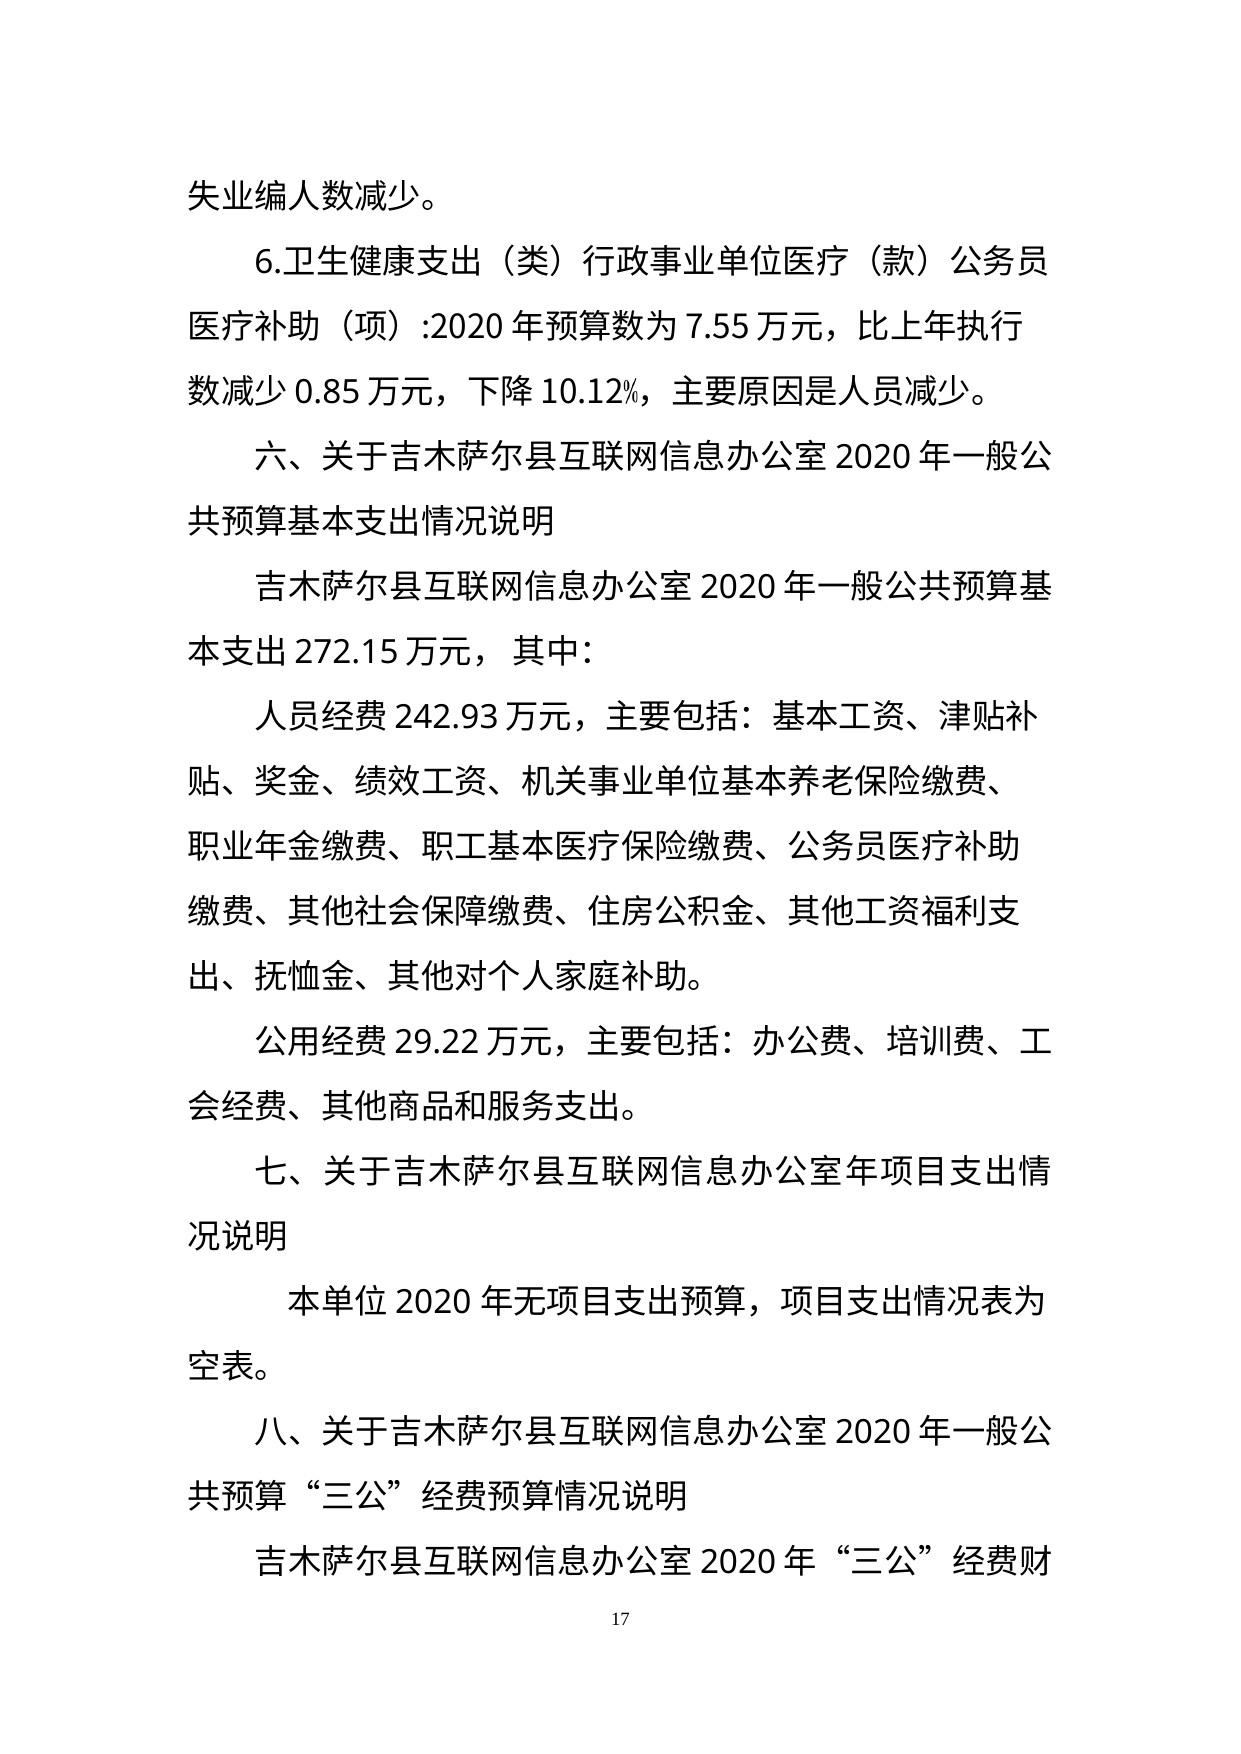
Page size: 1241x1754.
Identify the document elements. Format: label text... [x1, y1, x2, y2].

text 人员经费242.93万元，主要包括：基本工资、津贴补贴、奖金、绩效工资、机关事业单位基本养老保险缴费、职业年金缴费、职工基本医疗保险缴费、公务员医疗补助缴费、其他社会保障缴费、住房公积金、其他工资福利支出、抚恤金、其他对个人家庭补助。 [187, 682, 1053, 1007]
text 六、关于吉木萨尔县互联网信息办公室2020年一般公共预算基本支出情况说明 [187, 422, 1053, 552]
text 七、关于吉木萨尔县互联网信息办公室年项目支出情况说明 [187, 1137, 1053, 1267]
picture [623, 378, 638, 404]
text 公用经费29.22万元，主要包括：办公费、培训费、工会经费、其他商品和服务支出。 [187, 1007, 1053, 1137]
text 八、关于吉木萨尔县互联网信息办公室2020年一般公共预算“三公”经费预算情况说明 [187, 1397, 1053, 1527]
text 本单位 2020 年无项目支出预算，项目支出情况表为空表。 [187, 1267, 1053, 1397]
text 6.卫生健康支出（类）行政事业单位医疗（款）公务员医疗补助（项）:2020 年预算数为7.55万元，比上年执行数减少0.85万元，下降10.12，主要原因是人员减少。 [187, 227, 1053, 422]
text 吉木萨尔县互联网信息办公室2020年一般公共预算基本支出272.15万元， 其中： [187, 552, 1053, 682]
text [187, 162, 1053, 227]
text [187, 1527, 1053, 1592]
